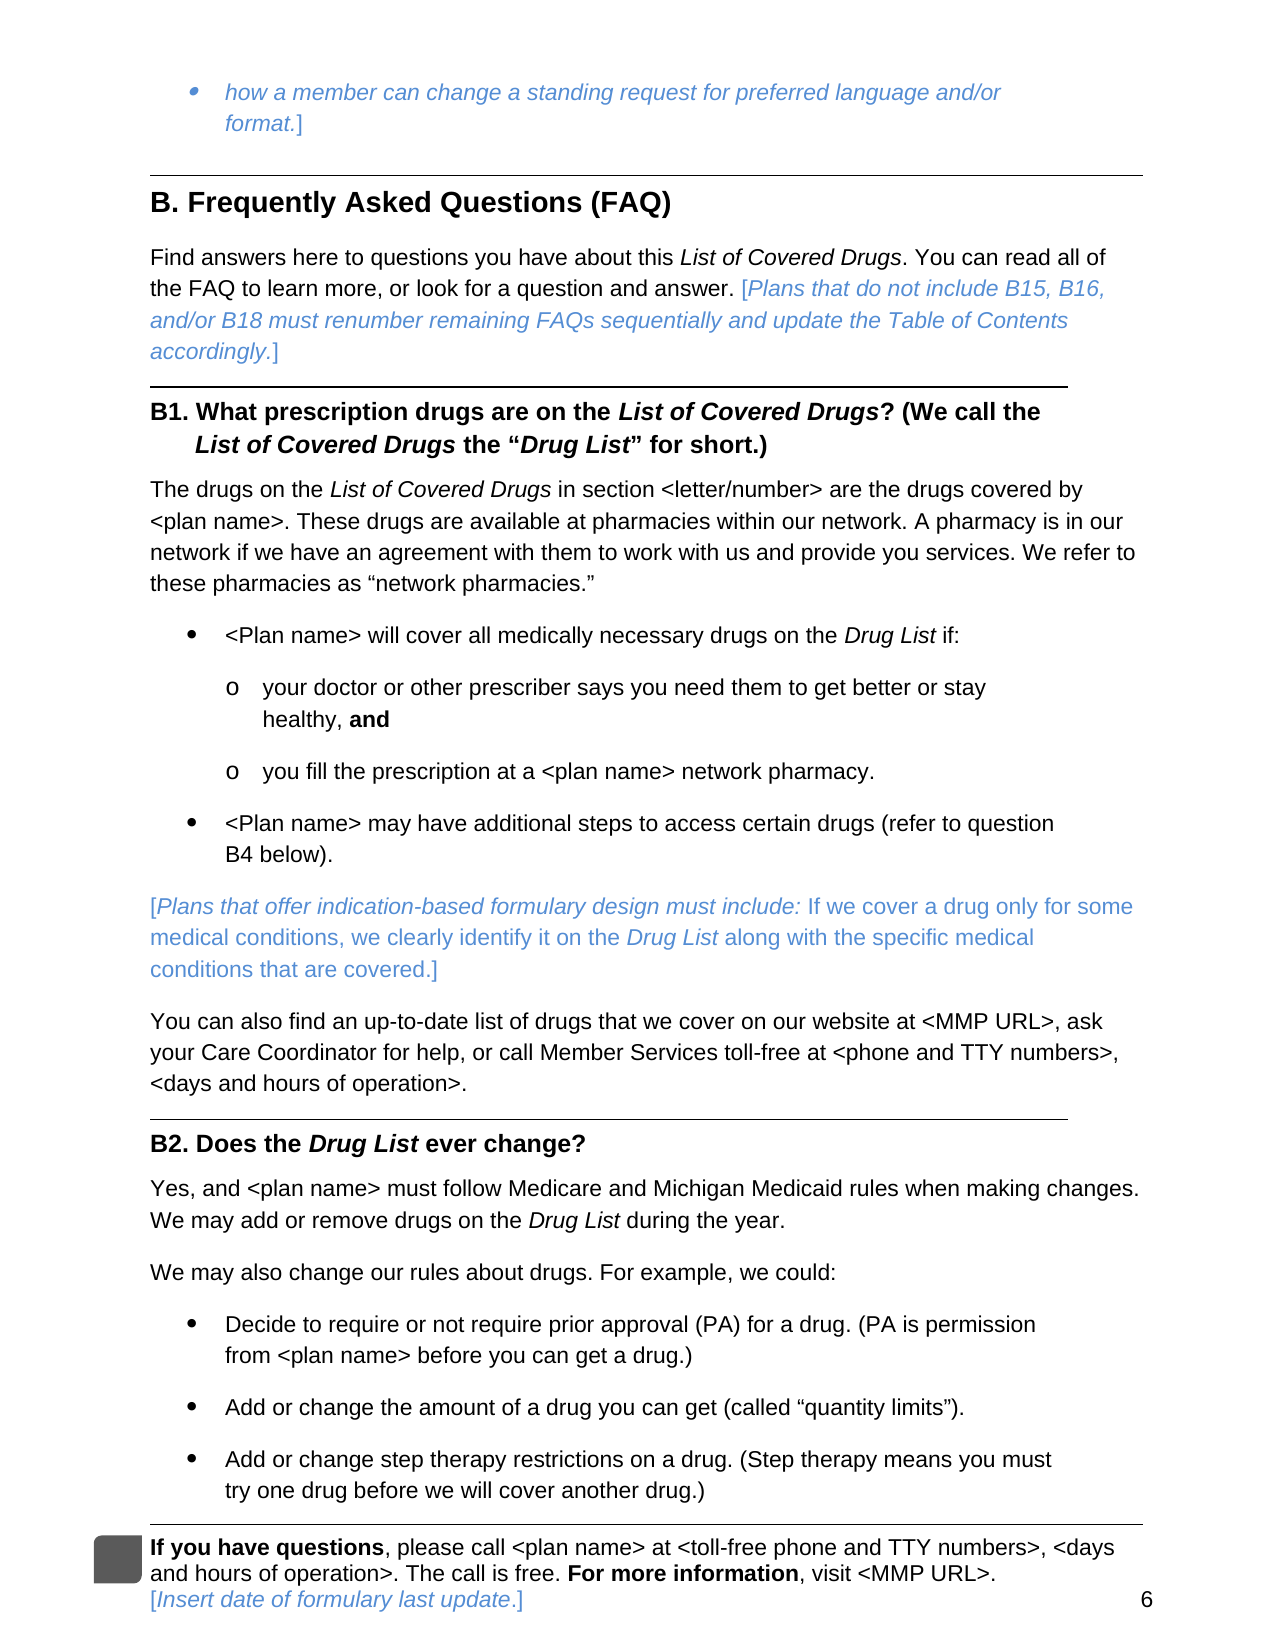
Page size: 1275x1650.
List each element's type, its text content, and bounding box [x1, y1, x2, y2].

text Add or change step therapy restrictions on a drug. (Step therapy means you must try one drug before we will cover another drug.) [187, 1443, 1068, 1505]
subtitle B2. Does the Drug List ever change? [150, 1120, 1068, 1159]
subtitle Frequently Asked Questions (FAQ) [150, 176, 1143, 220]
text <Plan name> may have additional steps to access certain drugs (refer to question B4 below). [187, 806, 1068, 869]
list your doctor or other prescriber says you need them to get better or stay healthy, and [225, 671, 1068, 733]
list You can also find an up-to-date list of drugs that we cover on our website at <MMP URL>, ask your Care Coordinator for help, or call Member Services toll-free at <phone and TTY numbers>, <days and hours of operation>. [150, 1004, 1143, 1098]
text Decide to require or not require prior approval (PA) for a drug. (PA is permission from <plan name> before you can get a drug.) [187, 1307, 1068, 1370]
subtitle B1. What prescription drugs are on the List of Covered Drugs? (We call the List of Covered Drugs the “Drug List” for short.) [150, 388, 1068, 460]
list [Plans that offer indication-based formulary design must include: If we cover a drug only for some medical conditions, we clearly identify it on the Drug List along with the specific medical conditions that are covered.] [150, 889, 1143, 983]
list how a member can change a standing request for preferred language and/or format.] [187, 75, 1068, 137]
text We may also change our rules about drugs. For example, we could: [150, 1255, 1143, 1286]
list you fill the prescription at a <plan name> network pharmacy. [225, 754, 1068, 785]
text The drugs on the List of Covered Drugs in section <letter/number> are the drugs covered by <plan name>. These drugs are available at pharmacies within our network. A pharmacy is in our network if we have an agreement with them to work with us and provide you services. We refer to these pharmacies as “network pharmacies.” [150, 473, 1143, 598]
text <Plan name> will cover all medically necessary drugs on the Drug List if: [187, 619, 1068, 650]
text Yes, and <plan name> must follow Medicare and Michigan Medicaid rules when making changes. We may add or remove drugs on the Drug List during the year. [150, 1172, 1143, 1234]
text Find answers here to questions you have about this List of Covered Drugs. You can read all of the FAQ to learn more, or look for a question and answer. [Plans that do not include B15, B16, and/or B18 must renumber remaining FAQs sequentially and update the Table of Contents accordingly.] [150, 241, 1143, 366]
text Add or change the amount of a drug you can get (called “quantity limits”). [187, 1391, 1068, 1422]
